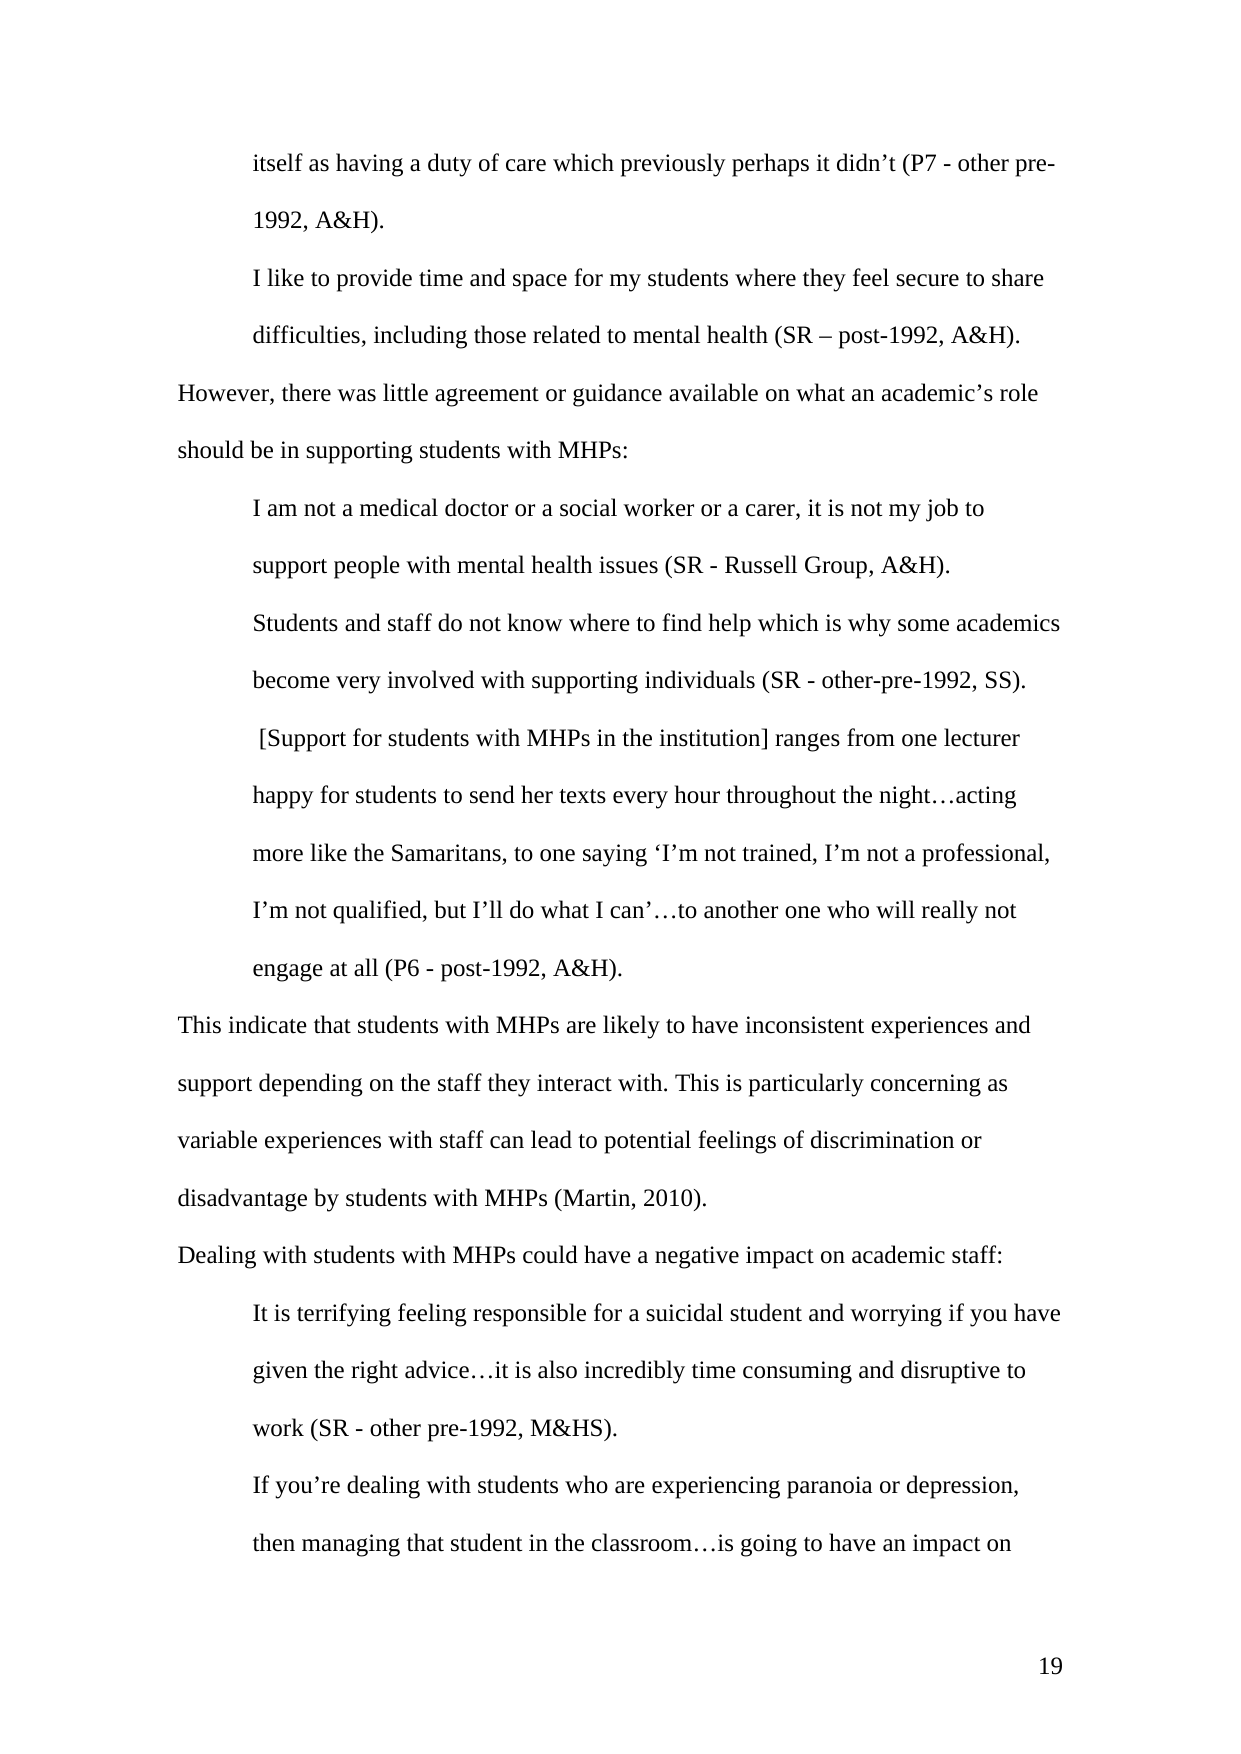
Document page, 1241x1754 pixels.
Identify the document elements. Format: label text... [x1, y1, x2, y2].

text I like to provide time and space for my students where they feel secure to share difficulties, including those related to mental health (SR – post-1992, A&H). [252, 263, 1063, 349]
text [252, 1470, 1063, 1556]
text [Support for students with MHPs in the institution] ranges from one lecturer happy for students to send her texts every hour throughout the night…acting more like the Samaritans, to one saying ‘I’m not trained, I’m not a professional, I’m not qualified, but I’ll do what I can’…to another one who will really not engage at all (P6 - post-1992, A&H). [252, 723, 1063, 981]
text I am not a medical doctor or a social worker or a carer, it is not my job to support people with mental health issues (SR - Russell Group, A&H). [252, 493, 1063, 579]
text Dealing with students with MHPs could have a negative impact on academic staff: [177, 1240, 1063, 1269]
text Students and staff do not know where to find help which is why some academics become very involved with supporting individuals (SR - other-pre-1992, SS). [252, 608, 1063, 694]
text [252, 148, 1063, 234]
text It is terrifying feeling responsible for a suicidal student and worrying if you have given the right advice…it is also incredibly time consuming and disruptive to work (SR - other pre-1992, M&HS). [252, 1298, 1063, 1441]
text This indicate that students with MHPs are likely to have inconsistent experiences and support depending on the staff they interact with. This is particularly concerning as variable experiences with staff can lead to potential feelings of discrimination or disadvantage by students with MHPs (Martin, 2010). [177, 1010, 1063, 1211]
text However, there was little agreement or guidance available on what an academic’s role should be in supporting students with MHPs: [177, 378, 1063, 464]
